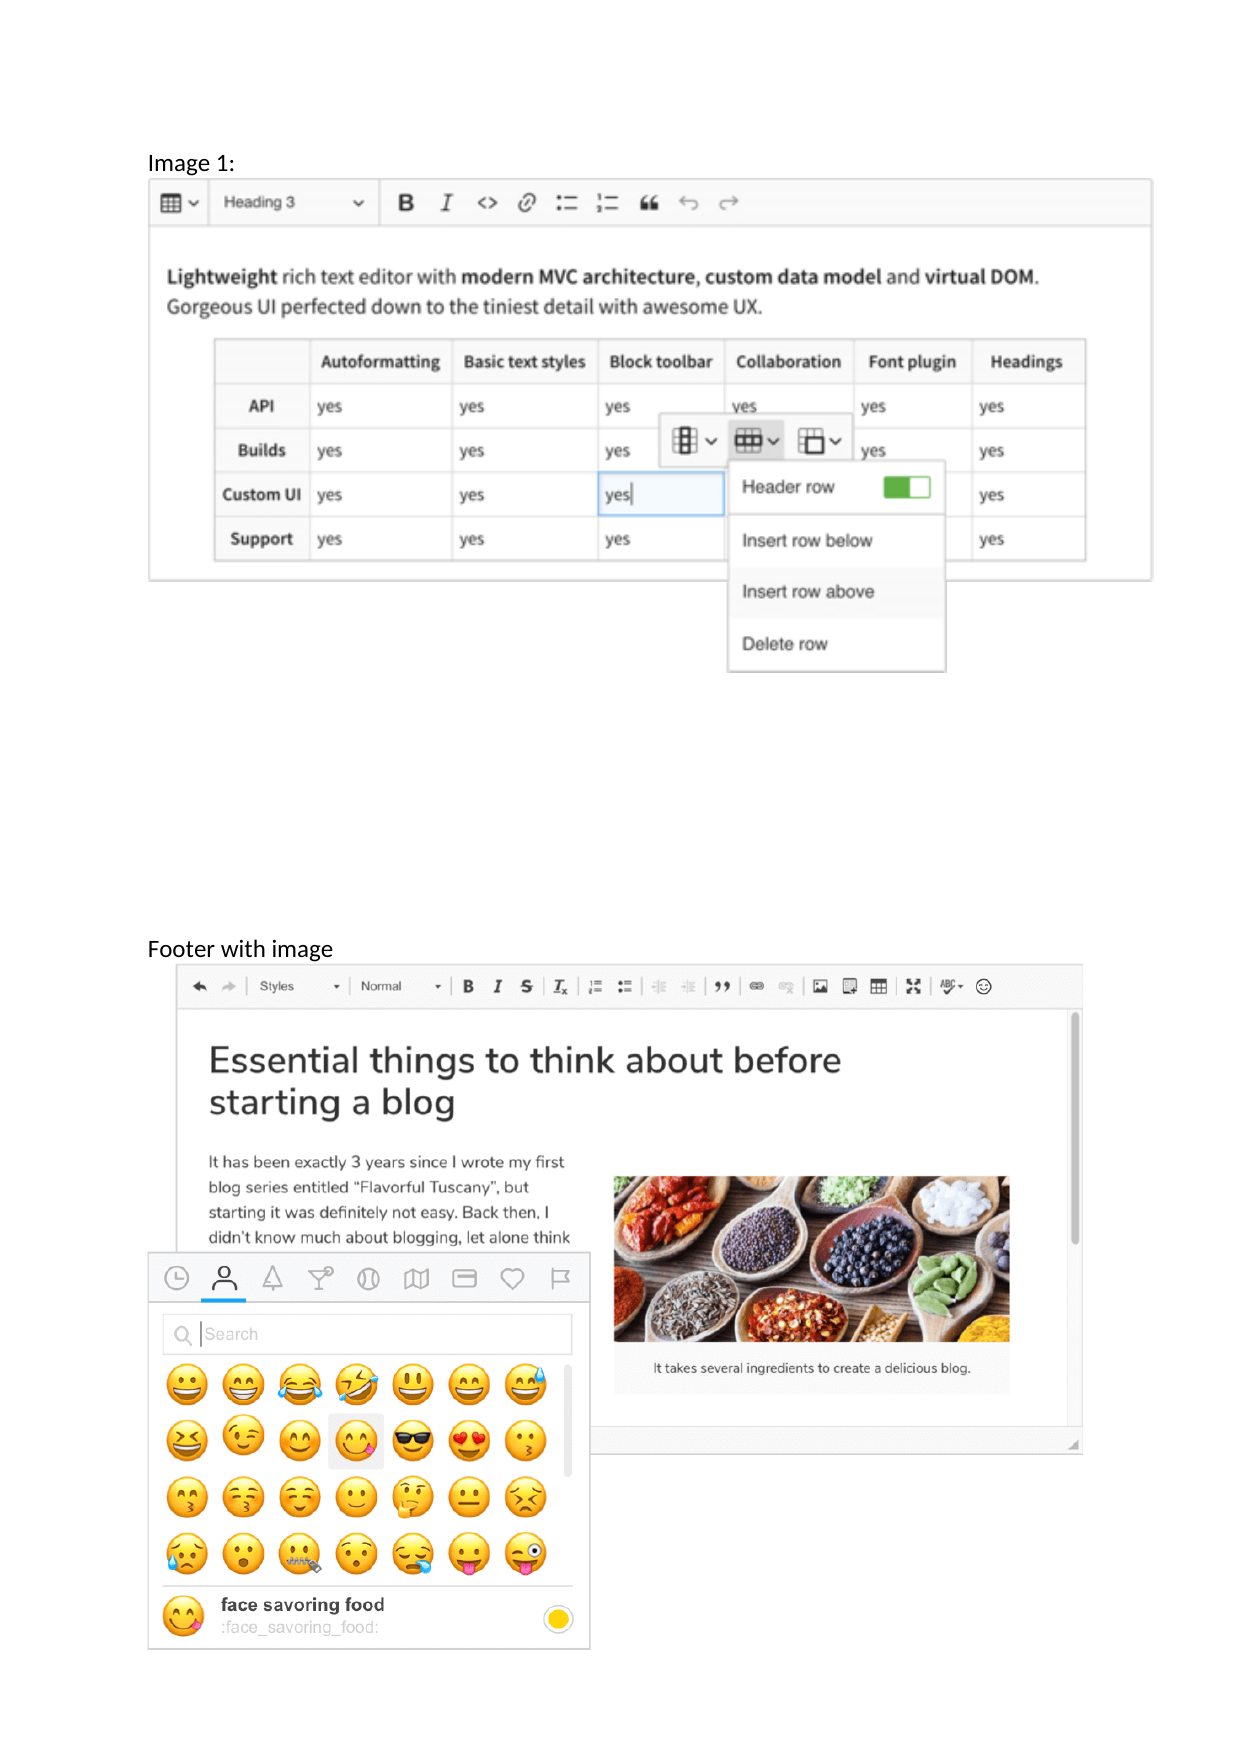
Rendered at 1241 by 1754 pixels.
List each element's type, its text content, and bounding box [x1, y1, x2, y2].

picture [147, 178, 1154, 673]
text Image 1: [148, 148, 1093, 178]
picture [147, 963, 1084, 1650]
